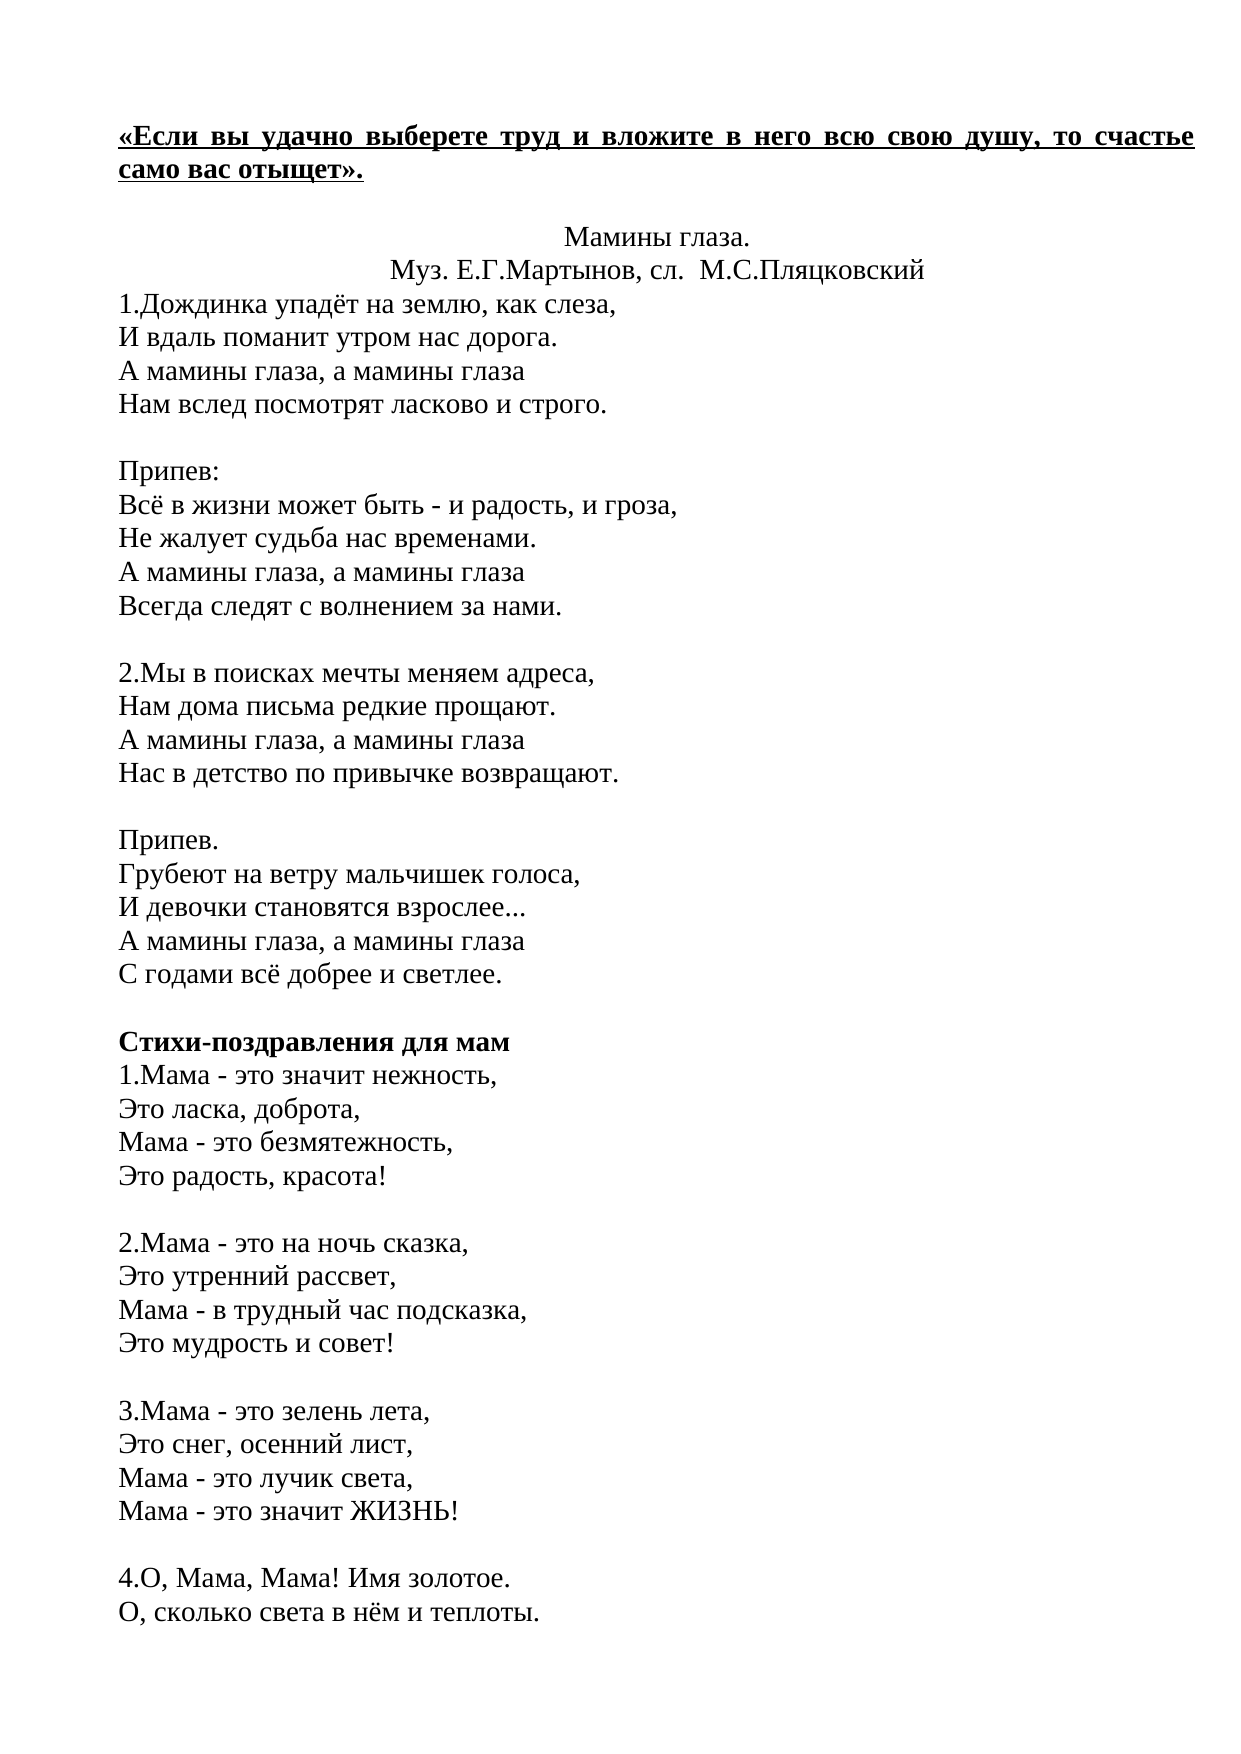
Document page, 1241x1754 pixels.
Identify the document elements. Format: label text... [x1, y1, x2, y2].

text Нам вслед посмотрят ласково и строго. [118, 386, 1196, 420]
text А мамины глаза, а мамины глаза [118, 923, 1196, 957]
text 2.Мама - это на ночь сказка, [118, 1225, 1196, 1258]
text 4.О, Мама, Мама! Имя золотое. [118, 1560, 1196, 1594]
text Мама - в трудный час подсказка, [118, 1292, 1196, 1326]
text Нас в детство по привычке возвращают. [118, 755, 1196, 789]
text Всегда следят с волнением за нами. [118, 588, 1196, 621]
text А мамины глаза, а мамины глаза [118, 353, 1196, 386]
text Припев. [118, 822, 1196, 856]
text Мама - это лучик света, [118, 1460, 1196, 1493]
text Стихи-поздравления для мам [118, 1024, 1196, 1057]
text 2.Мы в поисках мечты меняем адреса, [118, 655, 1196, 688]
text 3.Мама - это зелень лета, [118, 1393, 1196, 1426]
text Это мудрость и совет! [118, 1326, 1196, 1359]
text Это утренний рассвет, [118, 1258, 1196, 1292]
text Мама - это значит ЖИЗНЬ! [118, 1493, 1196, 1527]
text Мама - это безмятежность, [118, 1124, 1196, 1158]
text Всё в жизни может быть - и радость, и гроза, [118, 487, 1196, 521]
text Мамины глаза. [15, 219, 1196, 252]
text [118, 118, 1196, 185]
text Грубеют на ветру мальчишек голоса, [118, 856, 1196, 889]
text И девочки становятся взрослее... [118, 889, 1196, 923]
text Припев: [118, 453, 1196, 487]
text Нам дома письма редкие прощают. [118, 688, 1196, 722]
text 1.Дождинка упадёт на землю, как слеза, [118, 286, 1196, 319]
text А мамины глаза, а мамины глаза [118, 554, 1196, 588]
text Муз. Е.Г.Мартынов, сл. М.С.Пляцковский [118, 252, 1196, 286]
text 1.Мама - это значит нежность, [118, 1057, 1196, 1091]
text А мамины глаза, а мамины глаза [118, 722, 1196, 755]
text Это радость, красота! [118, 1158, 1196, 1191]
text Это снег, осенний лист, [118, 1426, 1196, 1460]
text Не жалует судьба нас временами. [118, 521, 1196, 554]
text И вдаль поманит утром нас дорога. [118, 319, 1196, 353]
text Это ласка, доброта, [118, 1091, 1196, 1124]
text О, сколько света в нём и теплоты. [118, 1594, 1196, 1627]
text С годами всё добрее и светлее. [118, 957, 1196, 990]
